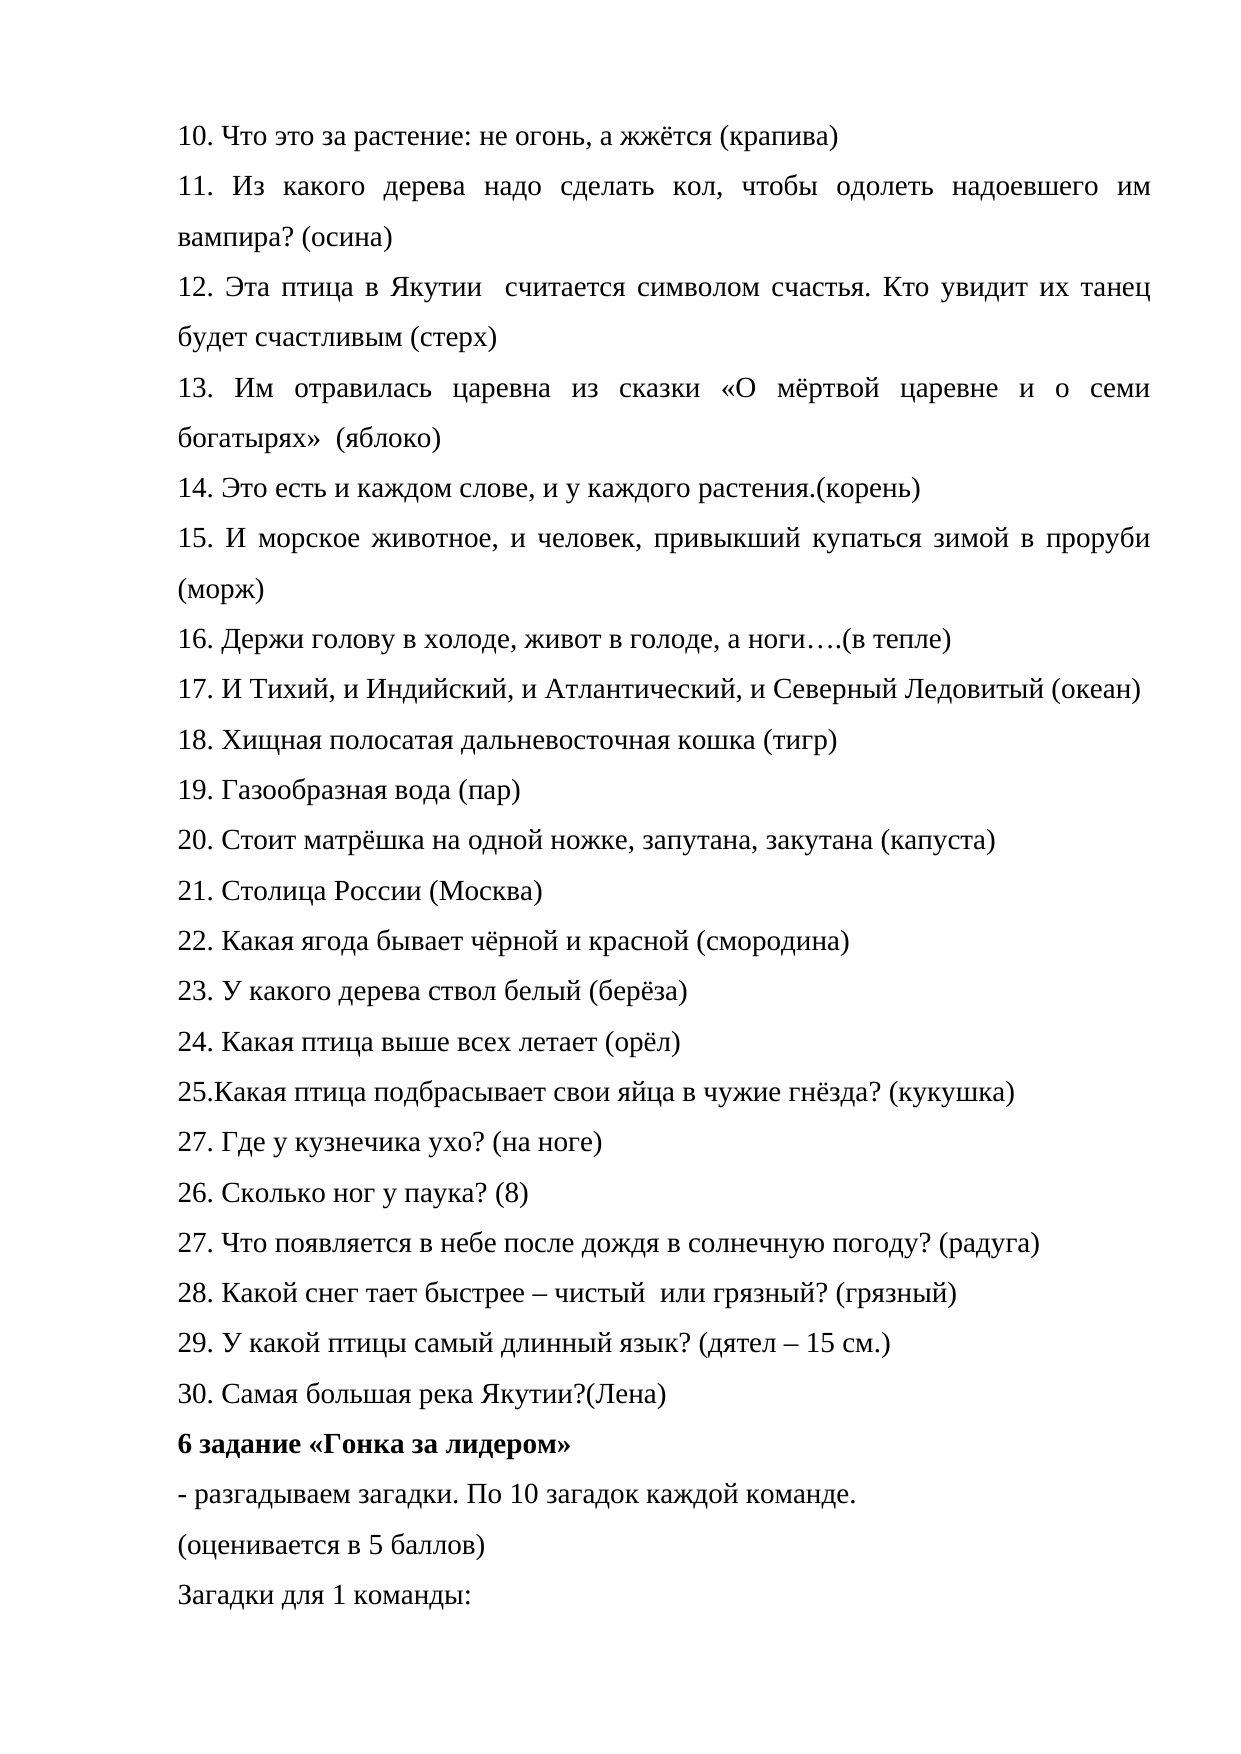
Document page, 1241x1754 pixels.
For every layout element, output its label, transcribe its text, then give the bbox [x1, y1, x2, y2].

text 21. Столица России (Москва) [177, 873, 1152, 906]
text 24. Какая птица выше всех летает (орёл) [177, 1024, 1152, 1057]
text 17. И Тихий, и Индийский, и Атлантический, и Северный Ледовитый (океан) [177, 672, 1152, 705]
text 26. Сколько ног у паука? (8) [177, 1175, 1152, 1208]
text 6 задание «Гонка за лидером» [177, 1426, 1152, 1460]
text 16. Держи голову в холоде, живот в голоде, а ноги….(в тепле) [177, 621, 1152, 655]
text 27. Где у кузнечика ухо? (на ноге) [177, 1124, 1152, 1158]
text 18. Хищная полосатая дальневосточная кошка (тигр) [177, 722, 1152, 755]
text 25.Какая птица подбрасывает свои яйца в чужие гнёзда? (кукушка) [177, 1074, 1152, 1108]
text 14. Это есть и каждом слове, и у каждого растения.(корень) [177, 470, 1152, 504]
text 12. Эта птица в Якутии считается символом счастья. Кто увидит их танец будет счастливым (стерх) [177, 269, 1152, 353]
text 30. Самая большая река Якутии?(Лена) [177, 1376, 1152, 1409]
text - разгадываем загадки. По 10 загадок каждой команде. [177, 1477, 1152, 1510]
text 10. Что это за растение: не огонь, а жжётся (крапива) [177, 118, 1152, 152]
text 28. Какой снег тает быстрее – чистый или грязный? (грязный) [177, 1275, 1152, 1309]
text 15. И морское животное, и человек, привыкший купаться зимой в проруби (морж) [177, 521, 1152, 604]
text 13. Им отравилась царевна из сказки «О мёртвой царевне и о семи богатырях» (яблоко) [177, 370, 1152, 453]
text 22. Какая ягода бывает чёрной и красной (смородина) [177, 923, 1152, 957]
text 29. У какой птицы самый длинный язык? (дятел – 15 см.) [177, 1326, 1152, 1359]
text 20. Стоит матрёшка на одной ножке, запутана, закутана (капуста) [177, 822, 1152, 856]
text 11. Из какого дерева надо сделать кол, чтобы одолеть надоевшего им вампира? (осина) [177, 168, 1152, 252]
text 27. Что появляется в небе после дождя в солнечную погоду? (радуга) [177, 1225, 1152, 1258]
text 19. Газообразная вода (пар) [177, 772, 1152, 806]
text Загадки для 1 команды: [177, 1577, 1152, 1611]
text (оценивается в 5 баллов) [177, 1527, 1152, 1560]
text 23. У какого дерева ствол белый (берёза) [177, 973, 1152, 1007]
